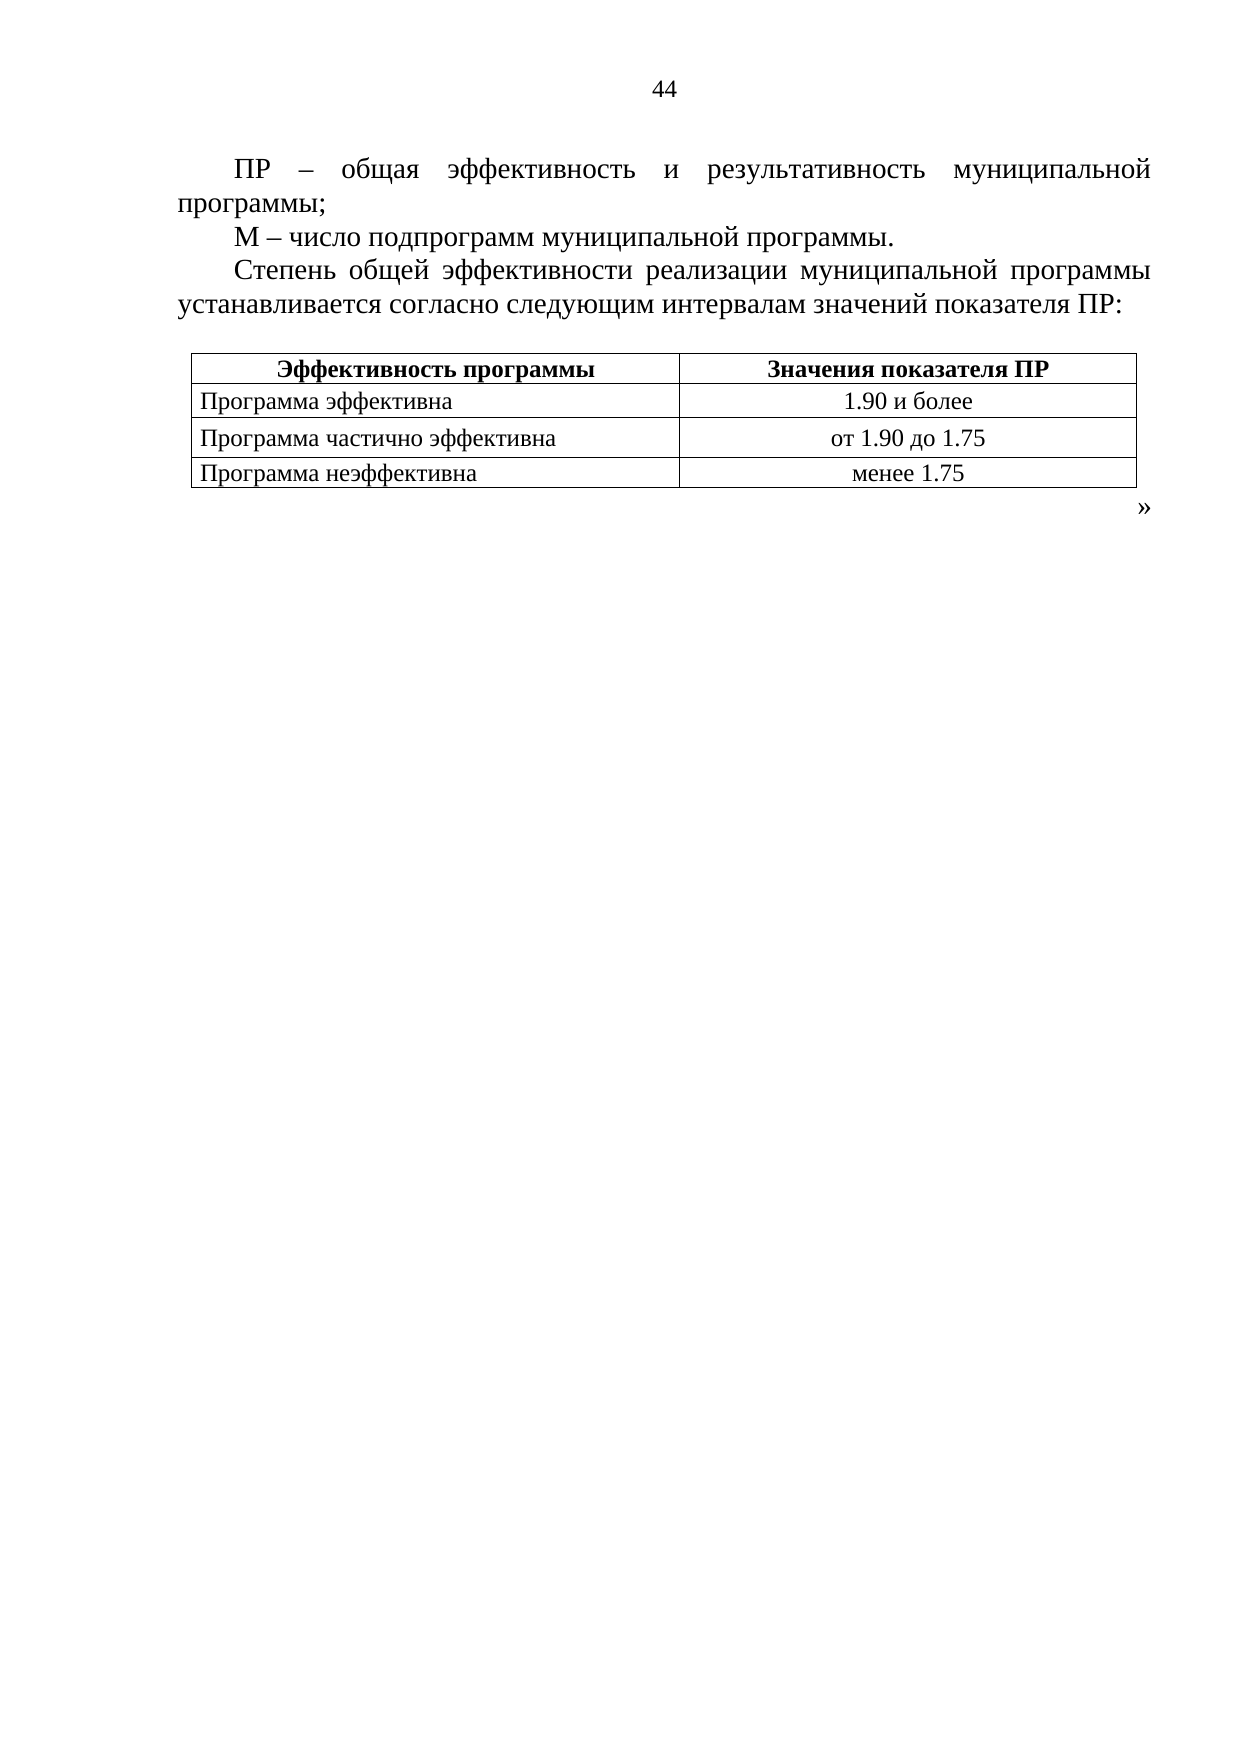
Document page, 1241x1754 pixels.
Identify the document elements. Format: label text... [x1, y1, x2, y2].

text ПР – общая эффективность и результативность муниципальной программы; [177, 152, 1152, 219]
table_cell Программа неэффективна [192, 458, 679, 487]
table_header Эффективность программы [192, 354, 679, 383]
table_cell 1.90 и более [680, 384, 1136, 417]
table_cell Программа эффективна [192, 384, 679, 417]
text M – число подпрограмм муниципальной программы. [177, 219, 1152, 252]
table_cell менее 1.75 [680, 458, 1136, 487]
table_header Значения показателя ПР [680, 354, 1136, 383]
table_cell от 1.90 до 1.75 [680, 418, 1136, 457]
text Степень общей эффективности реализации муниципальной программы устанавливается согласно следующим интервалам значений показателя ПР: [177, 252, 1152, 319]
text » [177, 488, 1152, 521]
table_cell Программа частично эффективна [192, 418, 679, 457]
